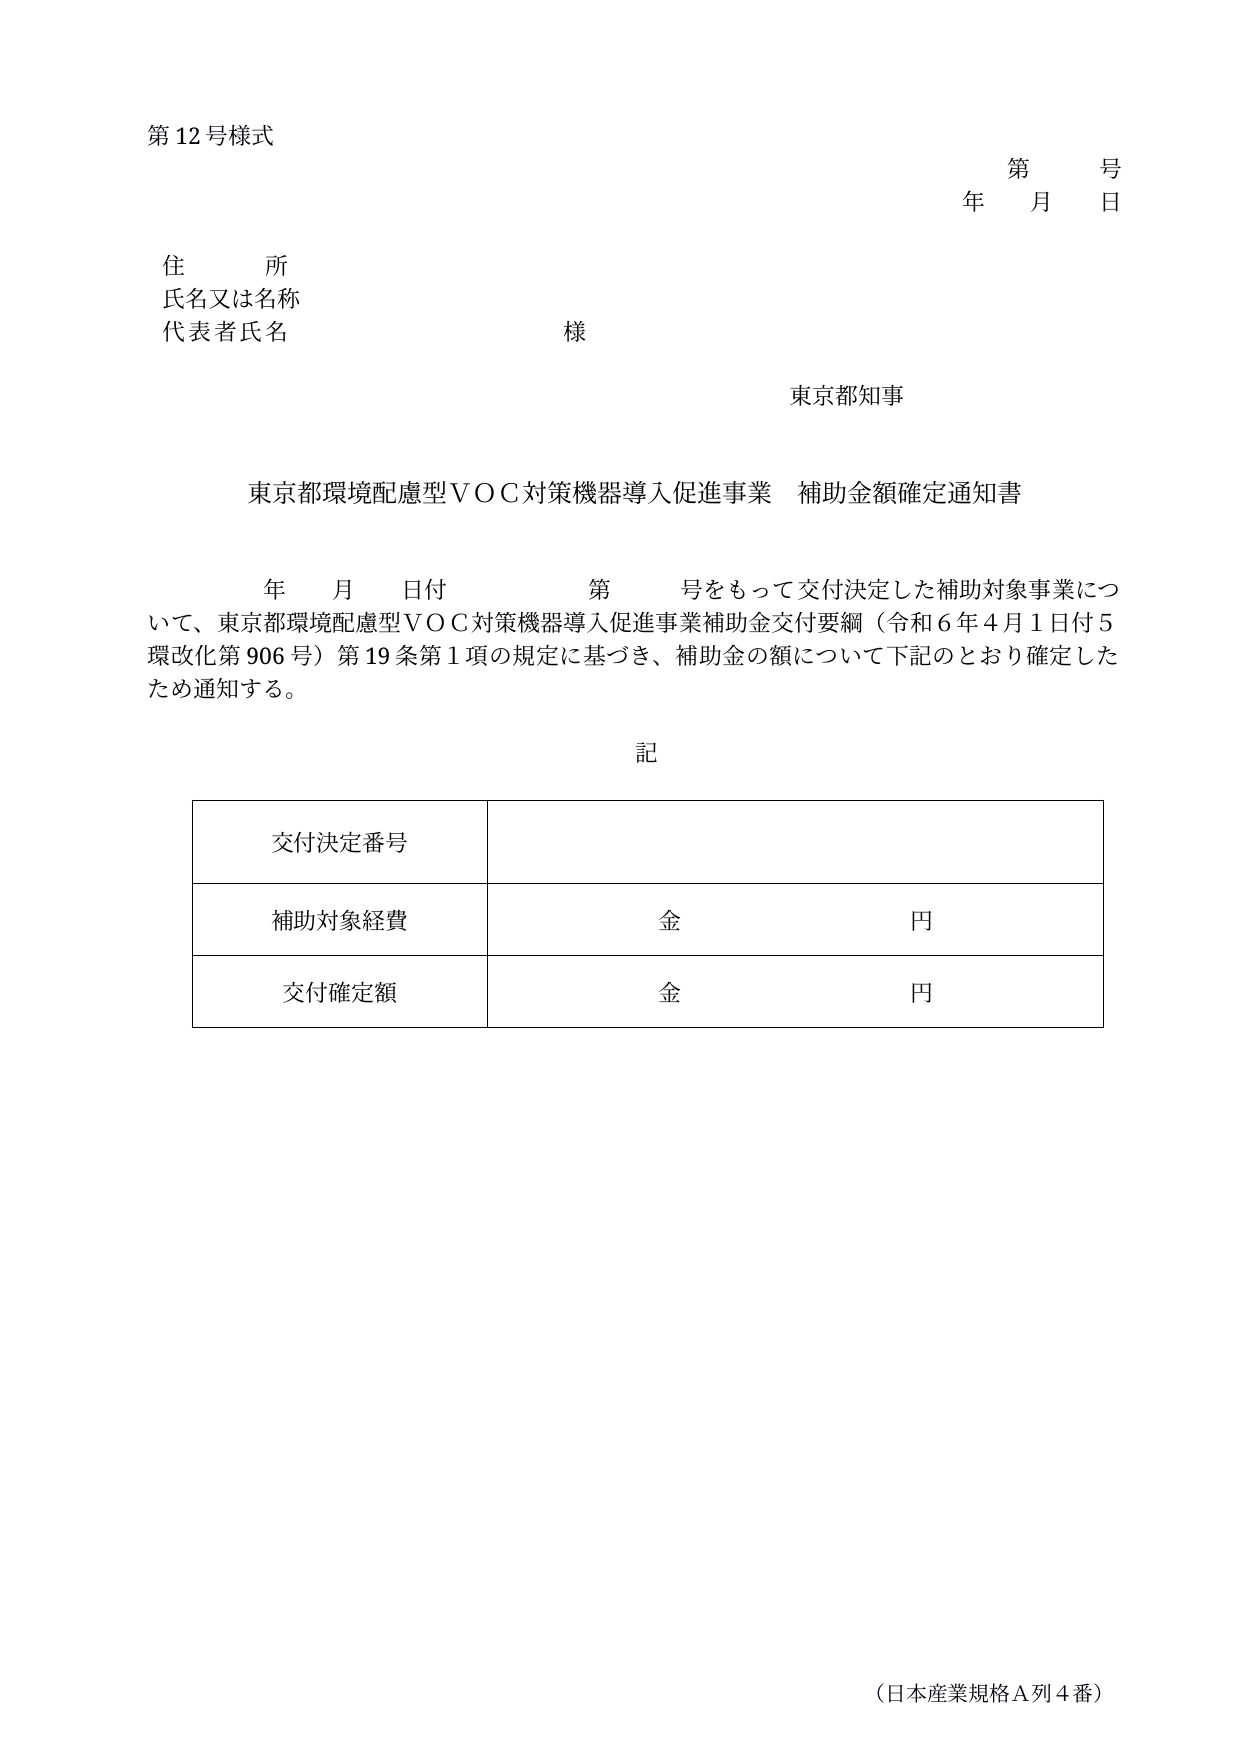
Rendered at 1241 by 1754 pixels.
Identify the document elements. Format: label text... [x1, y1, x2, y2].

text 代表者氏名 様 [163, 314, 1122, 347]
text 第 号 [148, 151, 1122, 184]
text 記 [148, 735, 1122, 768]
text 住 所 [163, 248, 1122, 281]
table_cell 補助対象経費 [193, 884, 487, 954]
table_header [488, 801, 1103, 883]
text 氏名又は名称 [163, 281, 1122, 314]
text 東京都知事 [148, 378, 1122, 411]
table_cell 交付確定額 [193, 956, 487, 1027]
text 年 月 日付 第 号をもって交付決定した補助対象事業について、東京都環境配慮型ＶＯＣ対策機器導入促進事業補助金交付要綱（令和６年４月１日付５環改化第906号）第19条第１項の規定に基づき、補助金の額について下記のとおり確定したため通知する。 [148, 572, 1122, 704]
text 東京都環境配慮型ＶＯＣ対策機器導入促進事業 補助金額確定通知書 [148, 474, 1122, 510]
subtitle 第12号様式 [148, 118, 1122, 151]
table_cell 金 円 [488, 956, 1103, 1027]
text 年 月 日 [148, 184, 1122, 217]
table_cell 金 円 [488, 884, 1103, 954]
table_header 交付決定番号 [193, 801, 487, 883]
